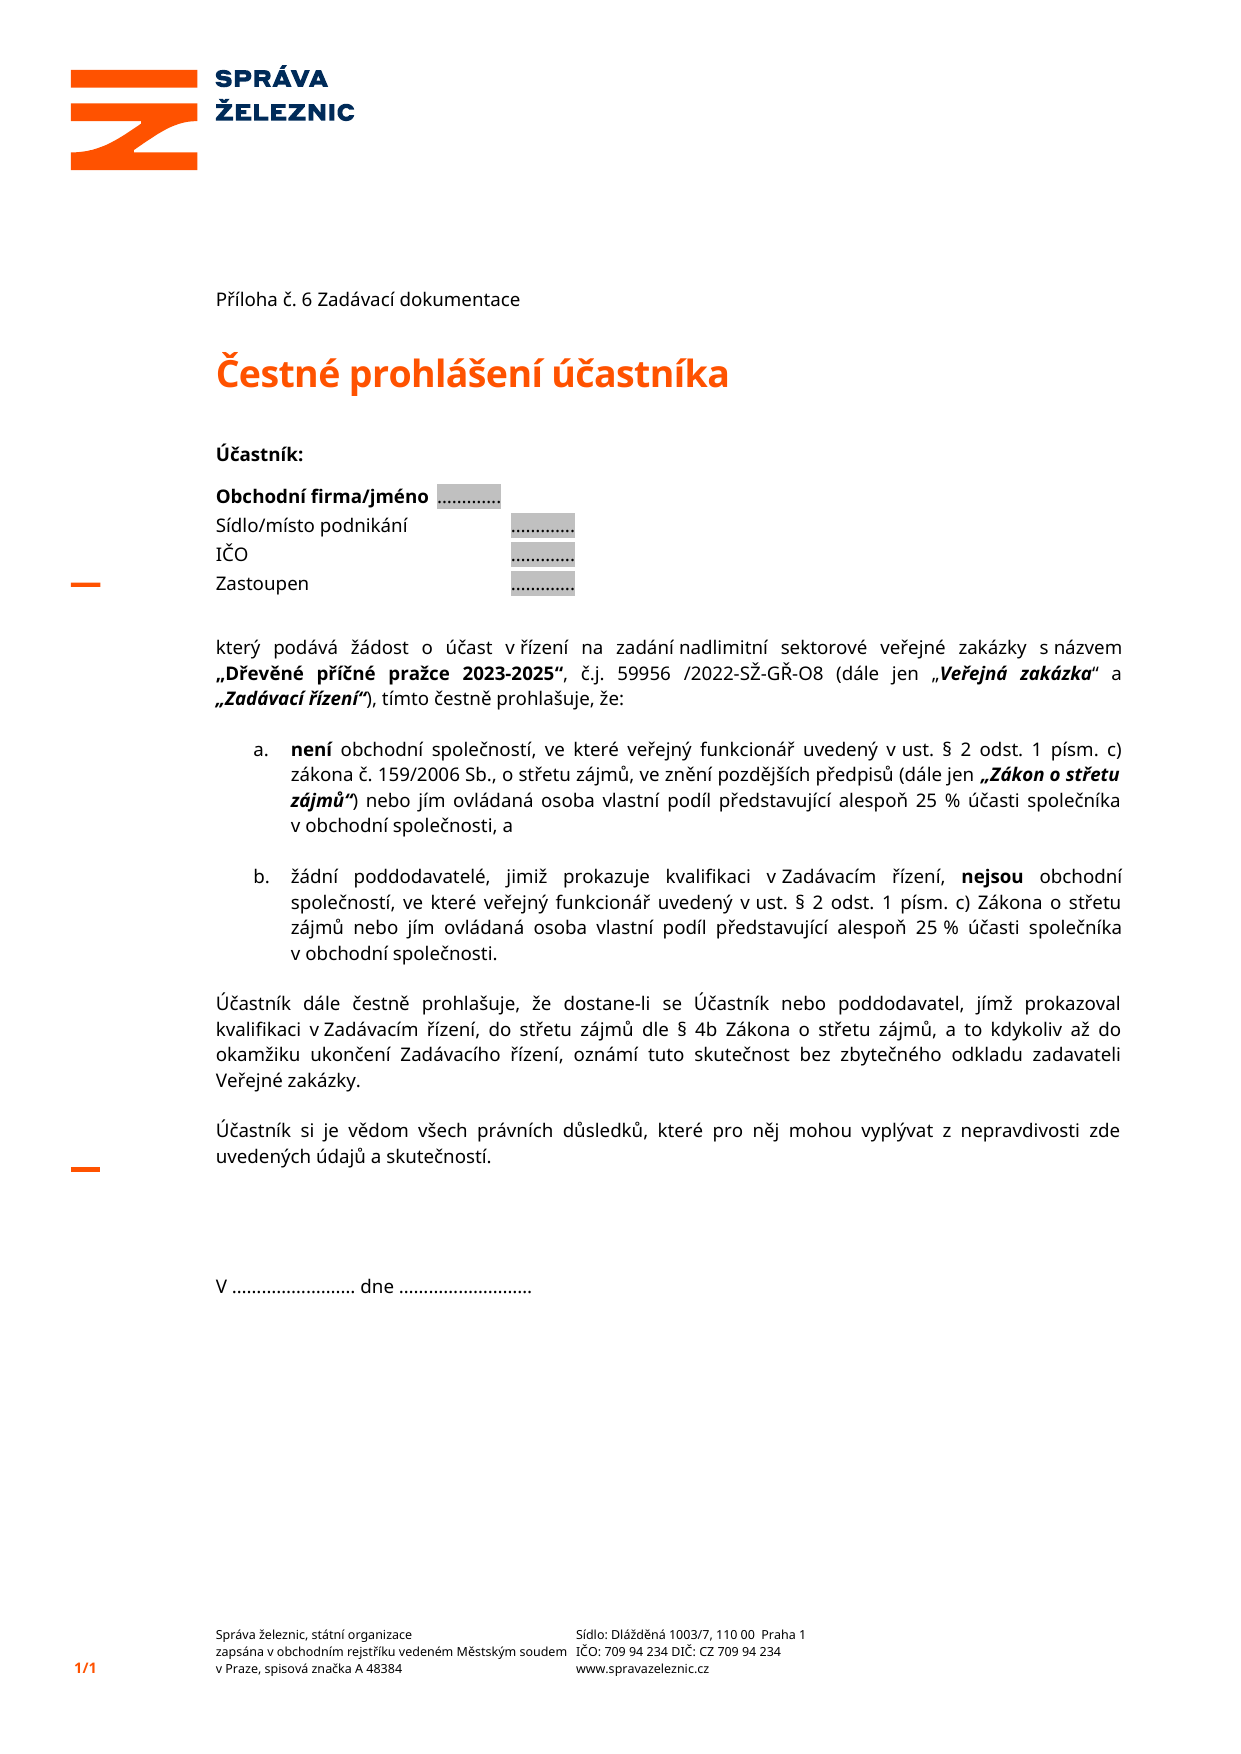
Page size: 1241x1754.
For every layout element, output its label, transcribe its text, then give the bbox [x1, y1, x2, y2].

text Obchodní firma/jméno …………. [216, 481, 1122, 509]
list žádní poddodavatelé, jimiž prokazuje kvalifikaci v Zadávacím řízení, nejsou obchodní společností, ve které veřejný funkcionář uvedený v ust. § 2 odst. 1 písm. c) Zákona o střetu zájmů nebo jím ovládaná osoba vlastní podíl představující alespoň 25 % účasti společníka v obchodní společnosti. [253, 864, 1122, 966]
text Účastník si je vědom všech právních důsledků, které pro něj mohou vyplývat z nepravdivosti zde uvedených údajů a skutečností. [216, 1118, 1122, 1169]
text Účastník: [216, 437, 1122, 468]
text který podává žádost o účast v řízení na zadání nadlimitní sektorové veřejné zakázky s názvem „Dřevěné příčné pražce 2023-2025“, č.j. 59956 /2022-SŽ-GŘ-O8 (dále jen „Veřejná zakázka“ a „Zadávací řízení“), tímto čestně prohlašuje, že: [216, 634, 1122, 711]
subtitle Čestné prohlášení účastníka [216, 347, 1122, 398]
text Zastoupen …………. [216, 567, 1122, 596]
text IČO …………. [216, 538, 1122, 567]
text V ………………….… dne ……………………… [216, 1270, 1121, 1299]
text Příloha č. 6 Zadávací dokumentace [216, 286, 1122, 311]
list není obchodní společností, ve které veřejný funkcionář uvedený v ust. § 2 odst. 1 písm. c) zákona č. 159/2006 Sb., o střetu zájmů, ve znění pozdějších předpisů (dále jen „Zákon o střetu zájmů“) nebo jím ovládaná osoba vlastní podíl představující alespoň 25 % účasti společníka v obchodní společnosti, a [253, 736, 1122, 838]
text Sídlo/místo podnikání …………. [216, 509, 1122, 538]
text Účastník dále čestně prohlašuje, že dostane-li se Účastník nebo poddodavatel, jímž prokazoval kvalifikaci v Zadávacím řízení, do střetu zájmů dle § 4b Zákona o střetu zájmů, a to kdykoliv až do okamžiku ukončení Zadávacího řízení, oznámí tuto skutečnost bez zbytečného odkladu zadavateli Veřejné zakázky. [216, 991, 1122, 1093]
